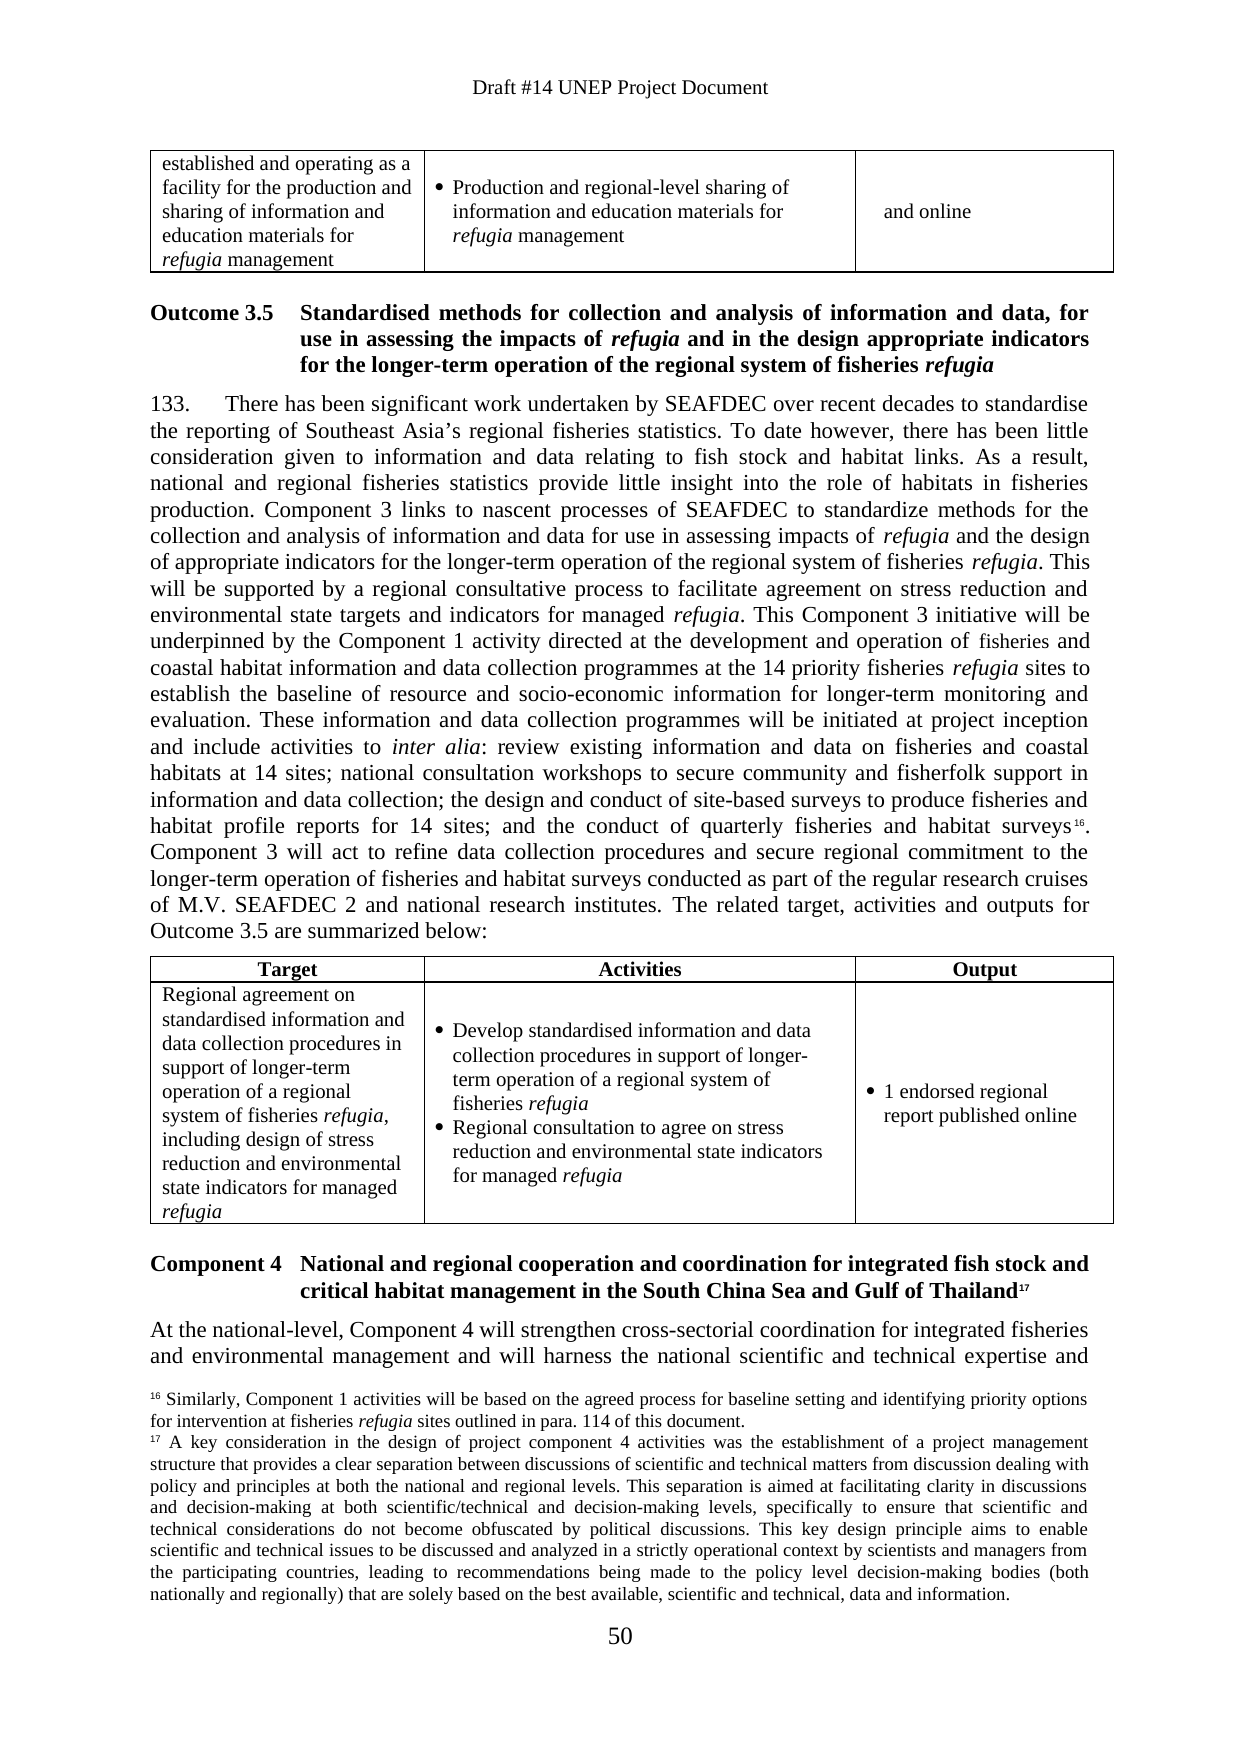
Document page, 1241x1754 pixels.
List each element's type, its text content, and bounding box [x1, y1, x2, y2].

table_header Target [151, 957, 424, 981]
table_header Output [856, 957, 1113, 981]
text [150, 1316, 1090, 1368]
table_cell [425, 151, 855, 271]
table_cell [856, 151, 1113, 271]
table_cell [151, 151, 424, 271]
table_cell Develop standardised information and data collection procedures in support of longer-term operation of a regional system of fisheries refugia Regional consultation to agree on stress reduction and environmental state indicators for managed refugia [425, 983, 855, 1223]
table_cell 1 endorsed regional report published online [856, 983, 1113, 1223]
table_cell Regional agreement on standardised information and data collection procedures in support of longer-term operation of a regional system of fisheries refugia, including design of stress reduction and environmental state indicators for managed refugia [151, 983, 424, 1223]
text Component 4 National and regional cooperation and coordination for integrated fish stock and critical habitat management in the South China Sea and Gulf of Thailand [150, 1250, 1090, 1303]
text Outcome 3.5 Standardised methods for collection and analysis of information and data, for use in assessing the impacts of refugia and in the design appropriate indicators for the longer-term operation of the regional system of fisheries refugia [150, 299, 1090, 378]
table_header Activities [425, 957, 855, 981]
list There has been significant work undertaken by SEAFDEC over recent decades to standardise the reporting of Southeast Asia’s regional fisheries statistics. To date however, there has been little consideration given to information and data relating to fish stock and habitat links. As a result, national and regional fisheries statistics provide little insight into the role of habitats in fisheries production. Component 3 links to nascent processes of SEAFDEC to standardize methods for the collection and analysis of information and data for use in assessing impacts of refugia and the design of appropriate indicators for the longer-term operation of the regional system of fisheries refugia. This will be supported by a regional consultative process to facilitate agreement on stress reduction and environmental state targets and indicators for managed refugia. This Component 3 initiative will be underpinned by the Component 1 activity directed at the development and operation of fisheries and coastal habitat information and data collection programmes at the 14 priority fisheries refugia sites to establish the baseline of resource and socio-economic information for longer-term monitoring and evaluation. These information and data collection programmes will be initiated at project inception and include activities to inter alia: review existing information and data on fisheries and coastal habitats at 14 sites; national consultation workshops to secure community and fisherfolk support in information and data collection; the design and conduct of site-based surveys to produce fisheries and habitat profile reports for 14 sites; and the conduct of quarterly fisheries and habitat surveys. Component 3 will act to refine data collection procedures and secure regional commitment to the longer-term operation of fisheries and habitat surveys conducted as part of the regular research cruises of M.V. SEAFDEC 2 and national research institutes. The related target, activities and outputs for Outcome 3.5 are summarized below: [150, 390, 1090, 944]
